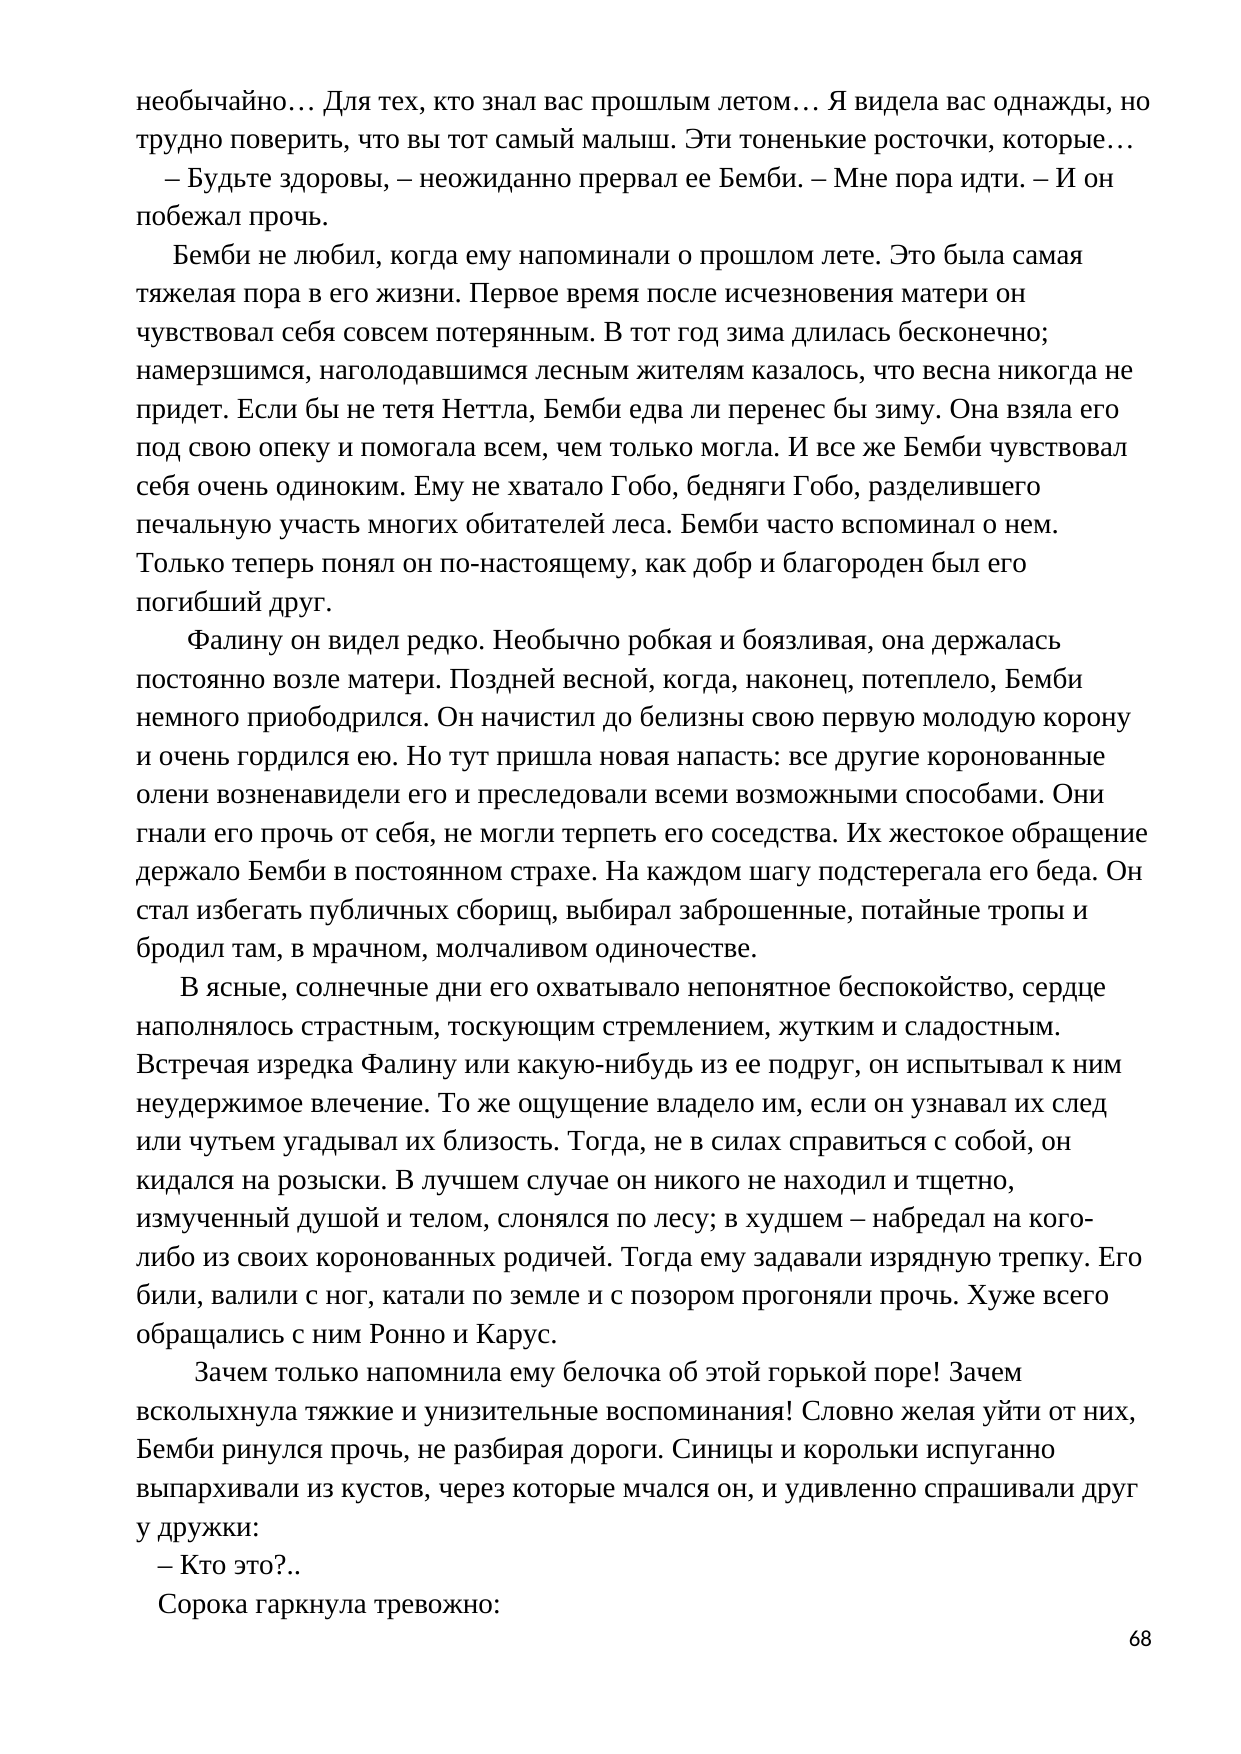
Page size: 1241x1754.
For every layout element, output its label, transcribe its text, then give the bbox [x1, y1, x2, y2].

text Сорока гаркнула тревожно: [136, 1586, 1152, 1619]
text Зачем только напомнила ему белочка об этой горькой поре! Зачем всколыхнула тяжкие и унизительные воспоминания! Словно желая уйти от них, Бемби ринулся прочь, не разбирая дороги. Синицы и корольки испуганно выпархивали из кустов, через которые мчался он, и удивленно спрашивали друг у дружки: [136, 1354, 1152, 1542]
text – Будьте здоровы, – неожиданно прервал ее Бемби. – Мне пора идти. – И он побежал прочь. [136, 160, 1152, 232]
text – Кто это?.. [136, 1547, 1152, 1581]
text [136, 83, 1152, 155]
text Бемби не любил, когда ему напоминали о прошлом лете. Это была самая тяжелая пора в его жизни. Первое время после исчезновения матери он чувствовал себя совсем потерянным. В тот год зима длилась бесконечно; намерзшимся, наголодавшимся лесным жителям казалось, что весна никогда не придет. Если бы не тетя Неттла, Бемби едва ли перенес бы зиму. Она взяла его под свою опеку и помогала всем, чем только могла. И все же Бемби чувствовал себя очень одиноким. Ему не хватало Гобо, бедняги Гобо, разделившего печальную участь многих обитателей леса. Бемби часто вспоминал о нем. Только теперь понял он по-настоящему, как добр и благороден был его погибший друг. [136, 237, 1152, 617]
text Фалину он видел редко. Необычно робкая и боязливая, она держалась постоянно возле матери. Поздней весной, когда, наконец, потеплело, Бемби немного приободрился. Он начистил до белизны свою первую молодую корону и очень гордился ею. Но тут пришла новая напасть: все другие коронованные олени возненавидели его и преследовали всеми возможными способами. Они гнали его прочь от себя, не могли терпеть его соседства. Их жестокое обращение держало Бемби в постоянном страхе. На каждом шагу подстерегала его беда. Он стал избегать публичных сборищ, выбирал заброшенные, потайные тропы и бродил там, в мрачном, молчаливом одиночестве. [136, 622, 1152, 964]
text В ясные, солнечные дни его охватывало непонятное беспокойство, сердце наполнялось страстным, тоскующим стремлением, жутким и сладостным. Встречая изредка Фалину или какую-нибудь из ее подруг, он испытывал к ним неудержимое влечение. То же ощущение владело им, если он узнавал их след или чутьем угадывал их близость. Тогда, не в силах справиться с собой, он кидался на розыски. В лучшем случае он никого не находил и тщетно, измученный душой и телом, слонялся по лесу; в худшем – набредал на кого-либо из своих коронованных родичей. Тогда ему задавали изрядную трепку. Его били, валили с ног, катали по земле и с позором прогоняли прочь. Хуже всего обращались с ним Ронно и Карус. [136, 969, 1152, 1349]
